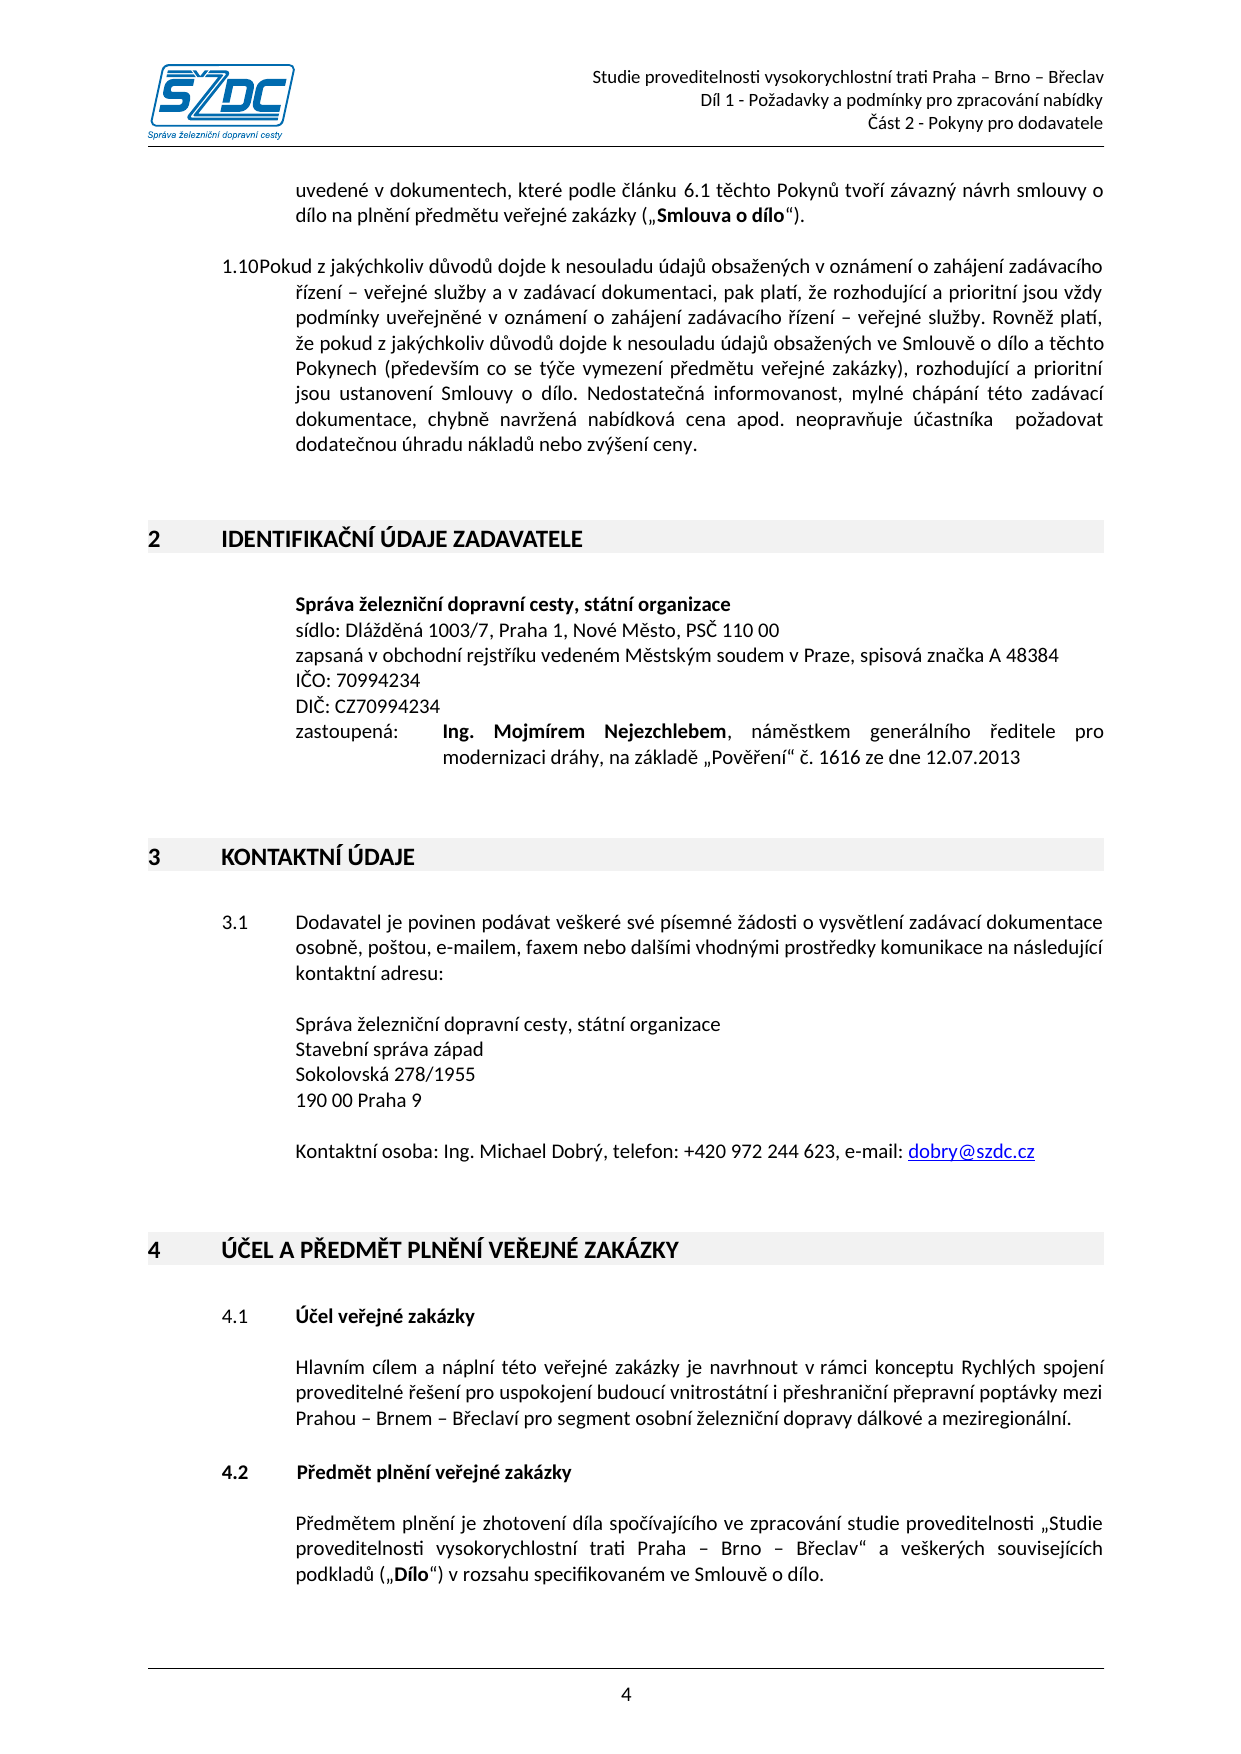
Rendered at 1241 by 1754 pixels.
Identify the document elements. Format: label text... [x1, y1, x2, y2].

text Stavební správa západ [295, 1036, 1104, 1062]
text Sokolovská 278/1955 [295, 1062, 1104, 1087]
text 4.1 Účel veřejné zakázky [222, 1303, 1104, 1328]
text 190 00 Praha 9 [295, 1087, 1104, 1112]
list Předmět plnění veřejné zakázky [222, 1459, 1104, 1485]
text Hlavním cílem a náplní této veřejné zakázky je navrhnout v rámci konceptu Rychlých spojení proveditelné řešení pro uspokojení budoucí vnitrostátní i přeshraniční přepravní poptávky mezi Prahou – Brnem – Břeclaví pro segment osobní železniční dopravy dálkové a meziregionální. [295, 1354, 1104, 1430]
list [222, 177, 1104, 228]
text Správa železniční dopravní cesty, státní organizace [295, 1011, 1104, 1036]
text 3.1 Dodavatel je povinen podávat veškeré své písemné žádosti o vysvětlení zadávací dokumentace osobně, poštou, e-mailem, faxem nebo dalšími vhodnými prostředky komunikace na následující kontaktní adresu: [222, 909, 1104, 985]
text Předmětem plnění je zhotovení díla spočívajícího ve zpracování studie proveditelnosti „Studie proveditelnosti vysokorychlostní trati Praha – Brno – Břeclav“ a veškerých souvisejících podkladů („Dílo“) v rozsahu specifikovaném ve Smlouvě o dílo. [295, 1510, 1104, 1586]
subtitle ÚČEL A PŘEDMĚT PLNĚNÍ VEŘEJNÉ ZAKÁZKY [148, 1232, 1104, 1265]
list Pokud z jakýchkoliv důvodů dojde k nesouladu údajů obsažených v oznámení o zahájení zadávacího řízení – veřejné služby a v zadávací dokumentaci, pak platí, že rozhodující a prioritní jsou vždy podmínky uveřejněné v oznámení o zahájení zadávacího řízení – veřejné služby. Rovněž platí, že pokud z jakýchkoliv důvodů dojde k nesouladu údajů obsažených ve Smlouvě o dílo a těchto Pokynech (především co se týče vymezení předmětu veřejné zakázky), rozhodující a prioritní jsou ustanovení Smlouvy o dílo. Nedostatečná informovanost, mylné chápání této zadávací dokumentace, chybně navržená nabídková cena apod. neopravňuje účastníka požadovat dodatečnou úhradu nákladů nebo zvýšení ceny. [222, 253, 1104, 457]
subtitle KONTAKTNÍ ÚDAJE [148, 838, 1104, 871]
text Správa železniční dopravní cesty, státní organizace [295, 591, 1104, 617]
text DIČ: CZ70994234 [295, 693, 1104, 718]
text zapsaná v obchodní rejstříku vedeném Městským soudem v Praze, spisová značka A 48384 [295, 642, 1104, 668]
text Kontaktní osoba: Ing. Michael Dobrý, telefon: +420 972 244 623, e-mail: dobry@szdc.cz [295, 1138, 1104, 1163]
text sídlo: Dlážděná 1003/7, Praha 1, Nové Město, PSČ 110 00 [295, 617, 1104, 642]
subtitle IDENTIFIKAČNÍ ÚDAJE ZADAVATELE [148, 520, 1104, 553]
text IČO: 70994234 [295, 668, 1104, 693]
text zastoupená: Ing. Mojmírem Nejezchlebem, náměstkem generálního ředitele pro modernizaci dráhy, na základě „Pověření“ č. 1616 ze dne 12.07.2013 [295, 718, 1104, 769]
